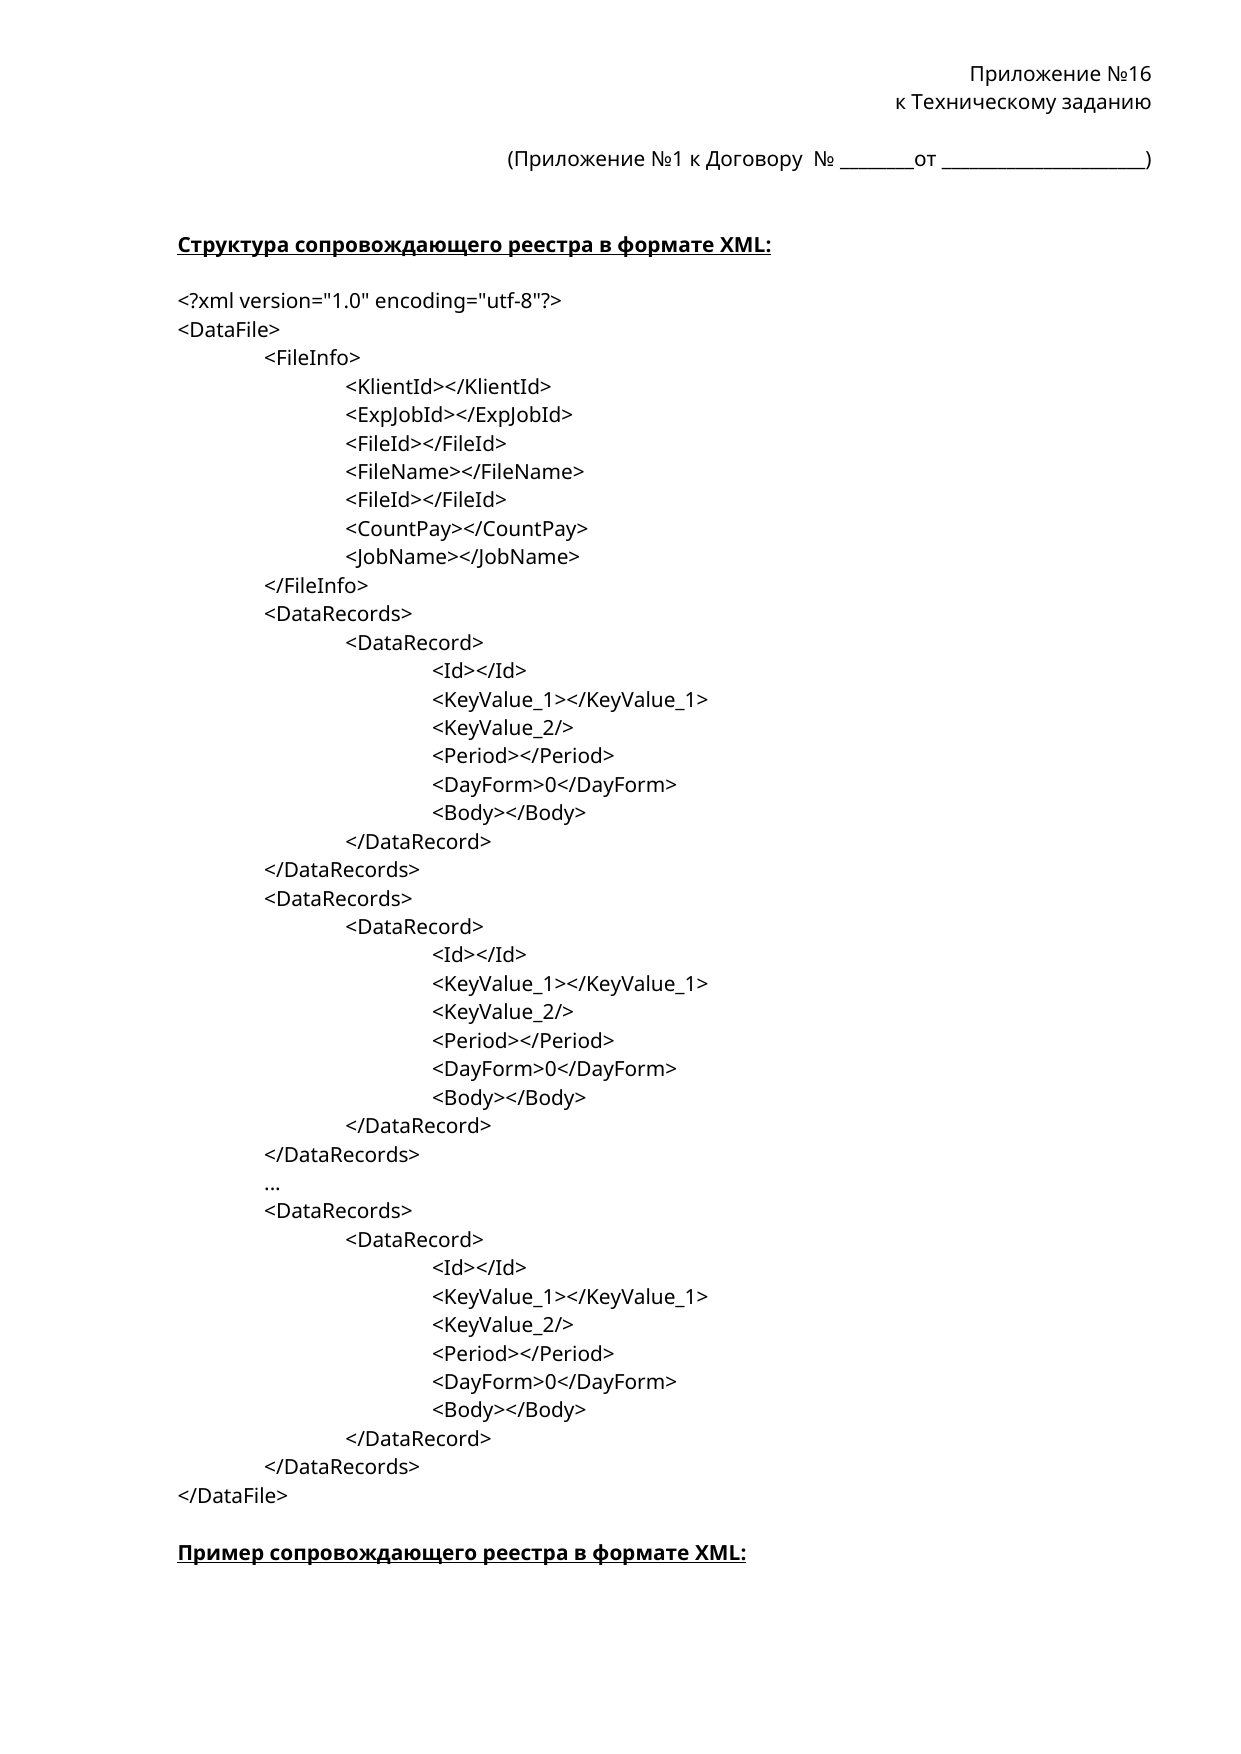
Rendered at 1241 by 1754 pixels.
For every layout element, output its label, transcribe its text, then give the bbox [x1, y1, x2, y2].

text <Period></Period> [177, 742, 1152, 770]
text <CountPay></CountPay> [177, 514, 1152, 542]
text (Приложение №1 к Договору № ________от ______________________) [177, 144, 1152, 173]
text <KeyValue_2/> [177, 997, 1152, 1026]
text <DataRecord> [177, 1225, 1152, 1253]
text <DataFile> [177, 315, 1152, 343]
text </DataRecord> [177, 1424, 1152, 1452]
text <Period></Period> [177, 1339, 1152, 1367]
text ... [177, 1168, 1152, 1197]
text к Техническому заданию [177, 87, 1152, 116]
text </DataRecord> [177, 827, 1152, 855]
text <FileName></FileName> [177, 457, 1152, 486]
text <Body></Body> [177, 798, 1152, 827]
text <DataRecords> [177, 599, 1152, 628]
text <FileInfo> [177, 343, 1152, 372]
text <FileId></FileId> [177, 429, 1152, 457]
text <DataRecord> [177, 628, 1152, 656]
text <DataRecords> [177, 884, 1152, 912]
text <DataRecord> [177, 912, 1152, 941]
text <Id></Id> [177, 1253, 1152, 1282]
text <FileId></FileId> [177, 486, 1152, 514]
text <DayForm>0</DayForm> [177, 1367, 1152, 1396]
text </DataRecord> [177, 1111, 1152, 1140]
text Приложение №16 [177, 59, 1152, 87]
text </DataRecords> [177, 1140, 1152, 1168]
text <Body></Body> [177, 1083, 1152, 1111]
text Структура сопровождающего реестра в формате XML: [177, 230, 1152, 258]
text </DataRecords> [177, 1452, 1152, 1481]
text Пример сопровождающего реестра в формате XML: [177, 1538, 1152, 1566]
text <DayForm>0</DayForm> [177, 770, 1152, 798]
text </DataRecords> [177, 855, 1152, 884]
text <?xml version="1.0" encoding="utf-8"?> [177, 287, 1152, 315]
text </FileInfo> [177, 571, 1152, 599]
text <KeyValue_1></KeyValue_1> [177, 1282, 1152, 1310]
text </DataFile> [177, 1481, 1152, 1509]
text <Period></Period> [177, 1026, 1152, 1054]
text <KeyValue_1></KeyValue_1> [177, 969, 1152, 997]
text <KlientId></KlientId> [177, 372, 1152, 400]
text <Id></Id> [177, 656, 1152, 685]
text <KeyValue_2/> [177, 1310, 1152, 1339]
text <Id></Id> [177, 941, 1152, 969]
text <ExpJobId></ExpJobId> [177, 400, 1152, 429]
text <DayForm>0</DayForm> [177, 1054, 1152, 1083]
text <DataRecords> [177, 1197, 1152, 1225]
text <KeyValue_2/> [177, 713, 1152, 742]
text <Body></Body> [177, 1396, 1152, 1424]
text <JobName></JobName> [177, 542, 1152, 571]
text <KeyValue_1></KeyValue_1> [177, 685, 1152, 713]
